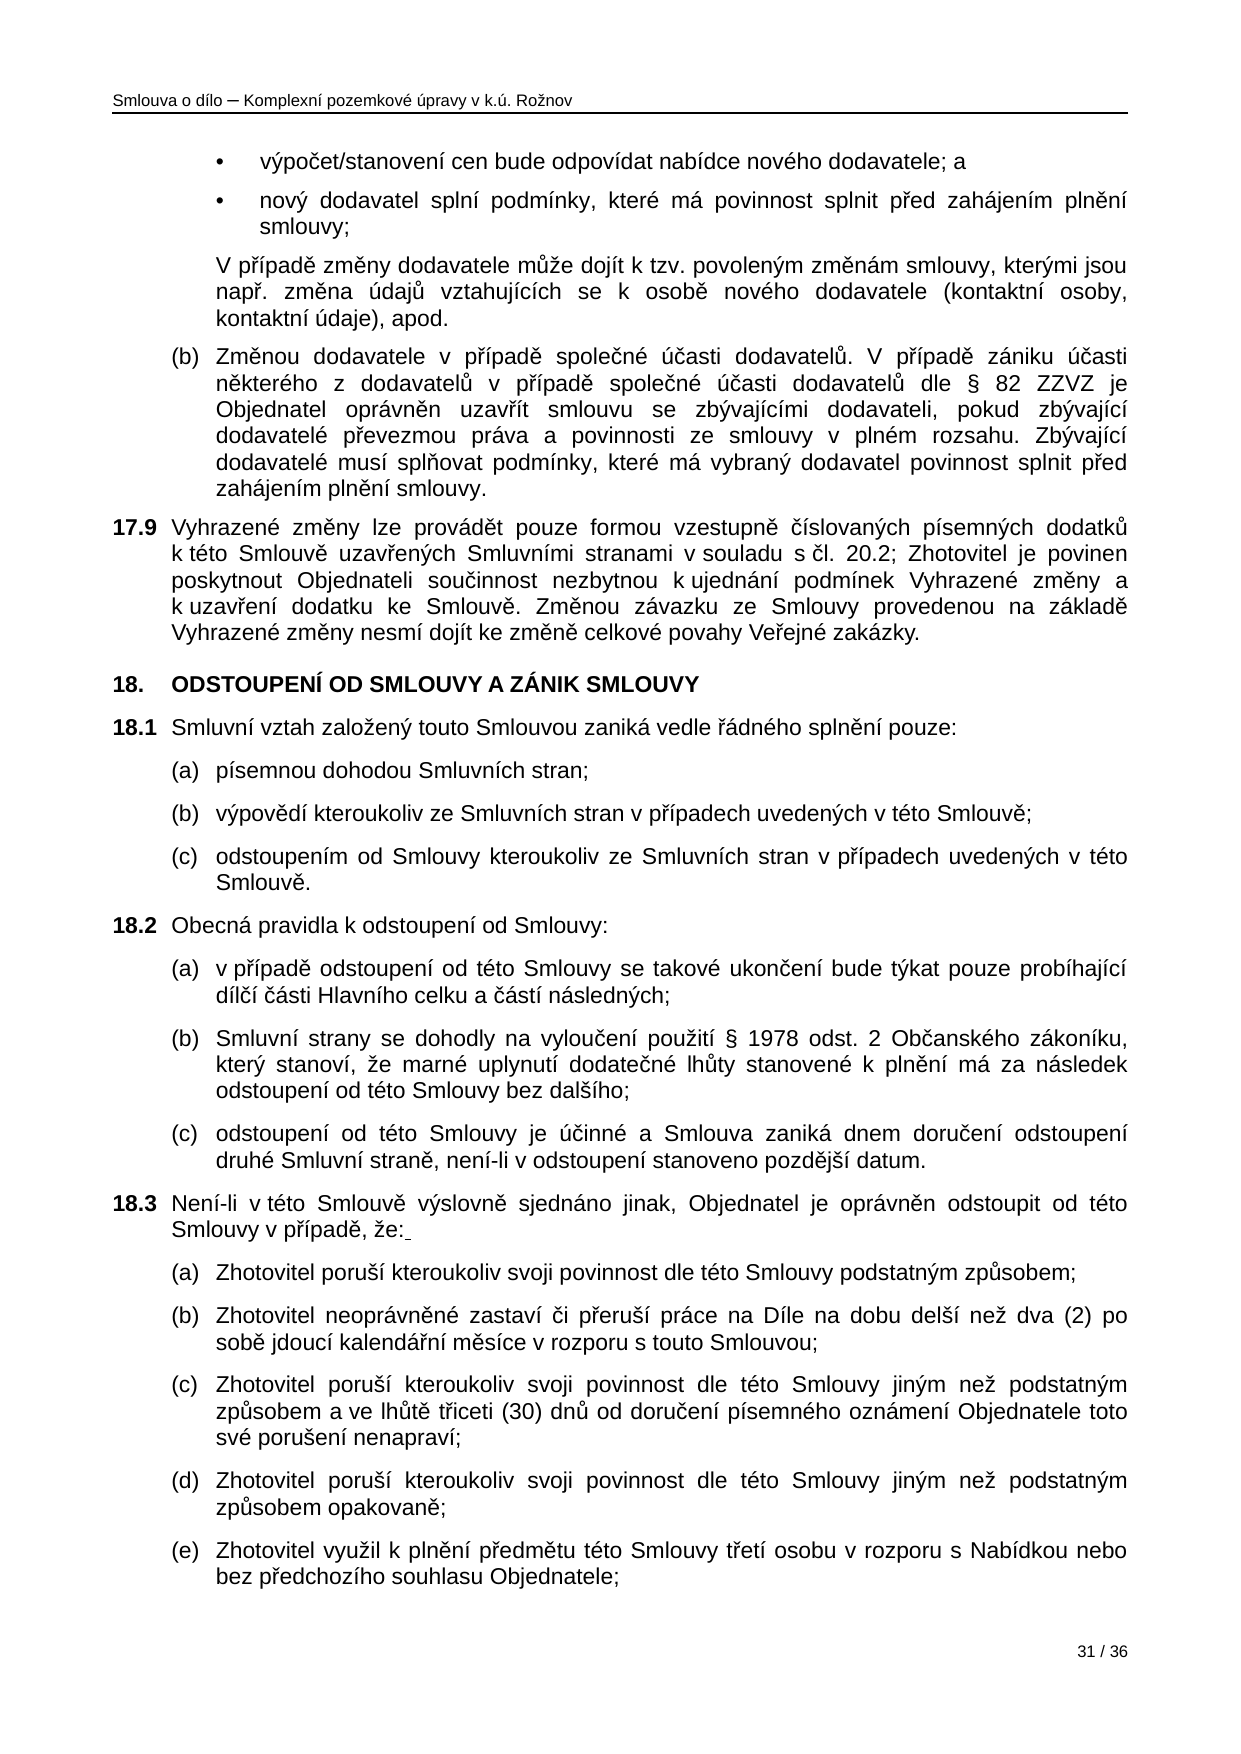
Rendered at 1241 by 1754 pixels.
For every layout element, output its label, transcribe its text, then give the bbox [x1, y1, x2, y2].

text Obecná pravidla k odstoupení od Smlouvy: [112, 912, 1128, 938]
text Smluvní strany se dohodly na vyloučení použití § 1978 odst. 2 Občanského zákoníku, který stanoví, že marné uplynutí dodatečné lhůty stanovené k plnění má za následek odstoupení od této Smlouvy bez dalšího; [171, 1024, 1128, 1104]
list Změnou dodavatele v případě společné účasti dodavatelů. V případě zániku účasti některého z dodavatelů v případě společné účasti dodavatelů dle § 82 ZZVZ je Objednatel oprávněn uzavřít smlouvu se zbývajícími dodavateli, pokud zbývající dodavatelé převezmou práva a povinnosti ze smlouvy v plném rozsahu. Zbývající dodavatelé musí splňovat podmínky, které má vybraný dodavatel povinnost splnit před zahájením plnění smlouvy. [171, 343, 1128, 501]
list písemnou dohodou Smluvních stran; [171, 757, 1128, 783]
text Zhotovitel poruší kteroukoliv svoji povinnost dle této Smlouvy jiným než podstatným způsobem a ve lhůtě třiceti (30) dnů od doručení písemného oznámení Objednatele toto své porušení nenapraví; [171, 1371, 1128, 1451]
text Zhotovitel poruší kteroukoliv svoji povinnost dle této Smlouvy jiným než podstatným způsobem opakovaně; [171, 1467, 1128, 1520]
text Vyhrazené změny lze provádět pouze formou vzestupně číslovaných písemných dodatků k této Smlouvě uzavřených Smluvními stranami v souladu s čl. 20.2; Zhotovitel je povinen poskytnout Objednateli součinnost nezbytnou k ujednání podmínek Vyhrazené změny a k uzavření dodatku ke Smlouvě. Změnou závazku ze Smlouvy provedenou na základě Vyhrazené změny nesmí dojít ke změně celkové povahy Veřejné zakázky. [112, 514, 1128, 646]
text výpovědí kteroukoliv ze Smluvních stran v případech uvedených v této Smlouvě; [171, 800, 1128, 826]
text odstoupením od Smlouvy kteroukoliv ze Smluvních stran v případech uvedených v této Smlouvě. [171, 843, 1128, 896]
text ODSTOUPENÍ OD SMLOUVY a zánik smlouvy [112, 671, 1128, 697]
list Zhotovitel poruší kteroukoliv svoji povinnost dle této Smlouvy podstatným způsobem; [171, 1259, 1128, 1285]
list Zhotovitel neoprávněné zastaví či přeruší práce na Díle na dobu delší než dva (2) po sobě jdoucí kalendářní měsíce v rozporu s touto Smlouvou; [171, 1302, 1128, 1355]
text • výpočet/stanovení cen bude odpovídat nabídce nového dodavatele; a [216, 148, 1128, 174]
text • nový dodavatel splní podmínky, které má povinnost splnit před zahájením plnění smlouvy; [216, 187, 1128, 239]
list v případě odstoupení od této Smlouvy se takové ukončení bude týkat pouze probíhající dílčí části Hlavního celku a částí následných; [171, 955, 1128, 1008]
text Zhotovitel využil k plnění předmětu této Smlouvy třetí osobu v rozporu s Nabídkou nebo bez předchozího souhlasu Objednatele; [171, 1537, 1128, 1589]
text Není-li v této Smlouvě výslovně sjednáno jinak, Objednatel je oprávněn odstoupit od této Smlouvy v případě, že: [112, 1190, 1128, 1242]
text odstoupení od této Smlouvy je účinné a Smlouva zaniká dnem doručení odstoupení druhé Smluvní straně, není-li v odstoupení stanoveno pozdější datum. [171, 1120, 1128, 1173]
text V případě změny dodavatele může dojít k tzv. povoleným změnám smlouvy, kterými jsou např. změna údajů vztahujících se k osobě nového dodavatele (kontaktní osoby, kontaktní údaje), apod. [216, 252, 1128, 331]
text Smluvní vztah založený touto Smlouvou zaniká vedle řádného splnění pouze: [112, 714, 1128, 740]
